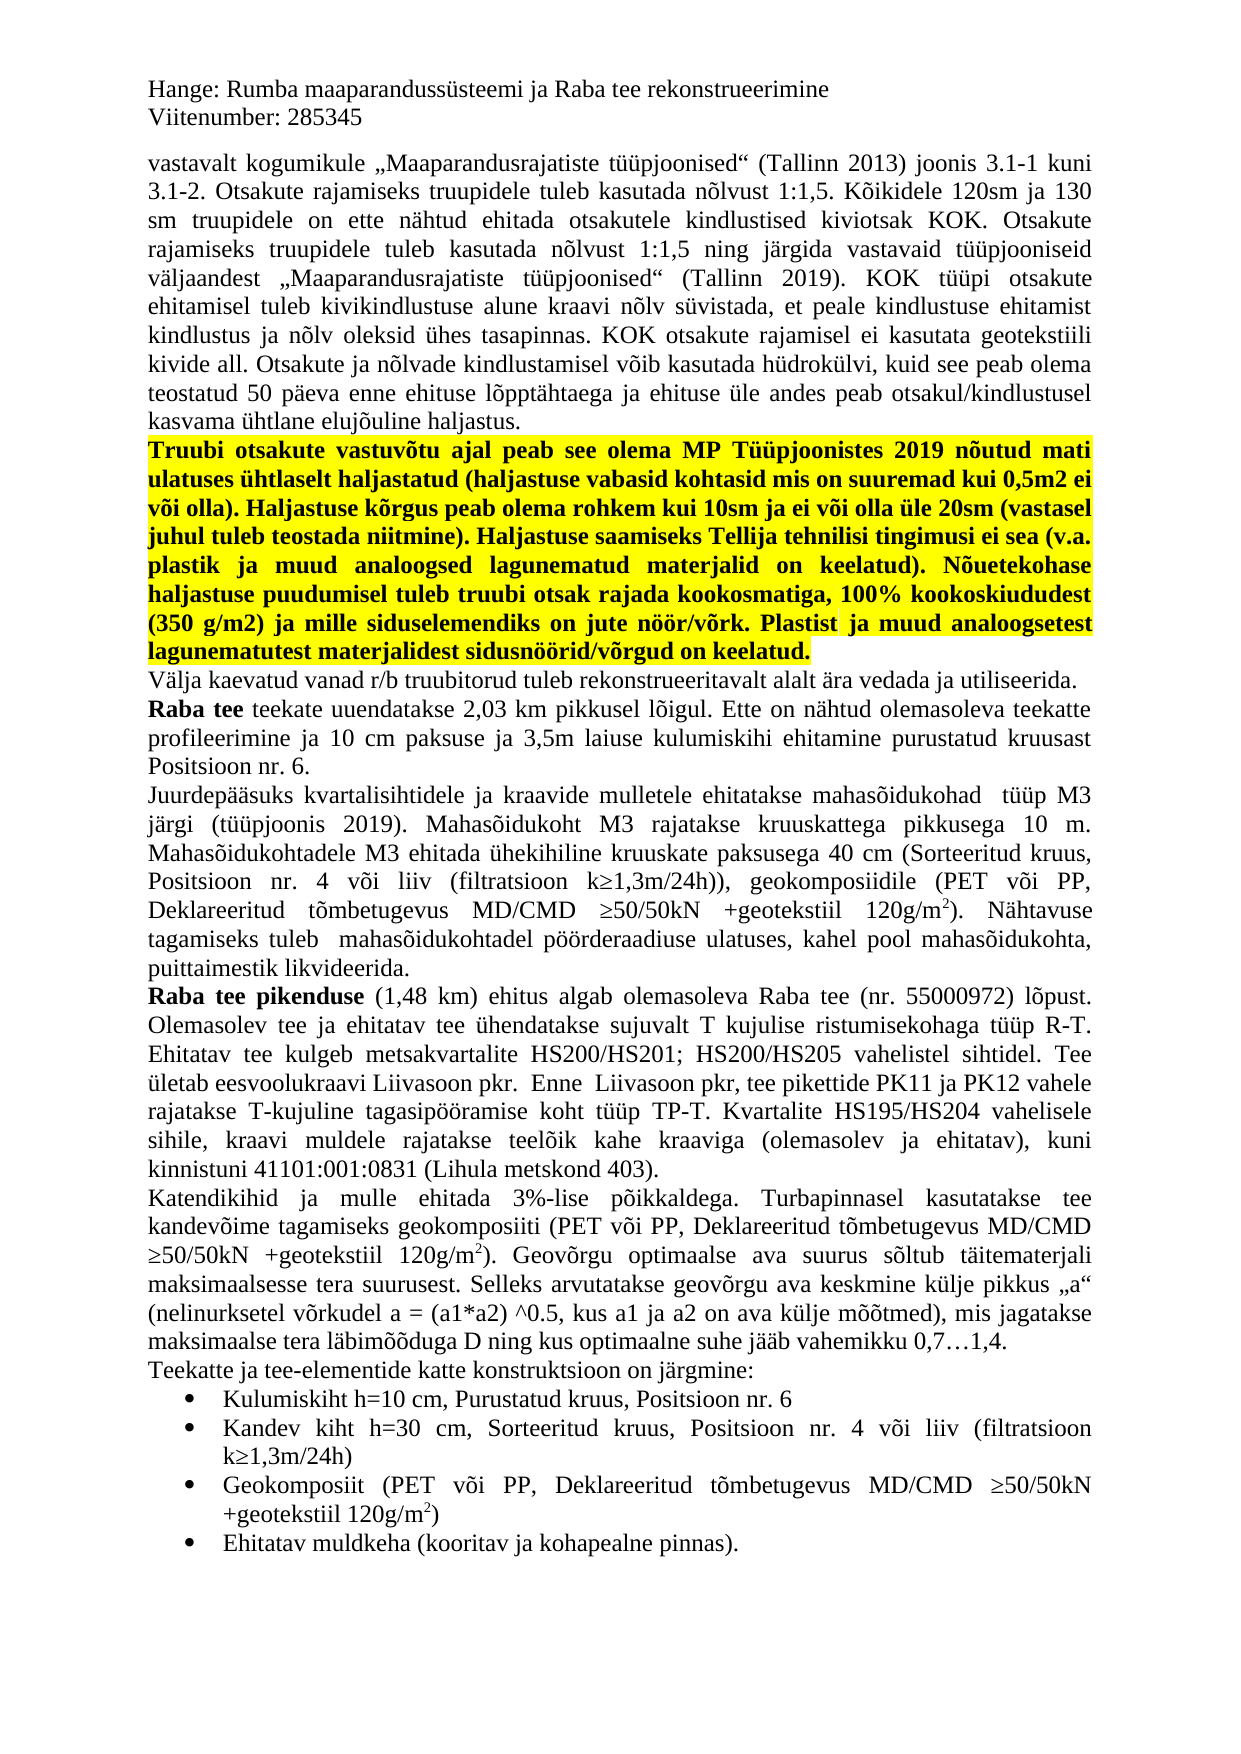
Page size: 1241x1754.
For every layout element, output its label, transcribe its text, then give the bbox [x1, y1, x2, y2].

text Teekatte ja tee-elementide katte konstruktsioon on järgmine: [148, 1355, 1093, 1384]
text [148, 148, 1093, 435]
text Raba tee teekate uuendatakse 2,03 km pikkusel lõigul. Ette on nähtud olemasoleva teekatte profileerimine ja 10 cm paksuse ja 3,5m laiuse kulumiskihi ehitamine purustatud kruusast Positsioon nr. 6. [148, 694, 1093, 780]
list Ehitatav muldkeha (kooritav ja kohapealne pinnas). [185, 1528, 1093, 1556]
text Välja kaevatud vanad r/b truubitorud tuleb rekonstrueeritavalt alalt ära vedada ja utiliseerida. [148, 665, 1093, 694]
text Raba tee pikenduse (1,48 km) ehitus algab olemasoleva Raba tee (nr. 55000972) lõpust. Olemasolev tee ja ehitatav tee ühendatakse sujuvalt T kujulise ristumisekohaga tüüp R-T. Ehitatav tee kulgeb metsakvartalite HS200/HS201; HS200/HS205 vahelistel sihtidel. Tee ületab eesvoolukraavi Liivasoon pkr. Enne Liivasoon pkr, tee pikettide PK11 ja PK12 vahele rajatakse T-kujuline tagasipööramise koht tüüp TP-T. Kvartalite HS195/HS204 vahelisele sihile, kraavi muldele rajatakse teelõik kahe kraaviga (olemasolev ja ehitatav), kuni kinnistuni 41101:001:0831 (Lihula metskond 403). [148, 981, 1093, 1183]
text Juurdepääsuks kvartalisihtidele ja kraavide mulletele ehitatakse mahasõidukohad tüüp M3 järgi (tüüpjoonis 2019). Mahasõidukoht M3 rajatakse kruuskattega pikkusega 10 m. Mahasõidukohtadele M3 ehitada ühekihiline kruuskate paksusega 40 cm (Sorteeritud kruus, Positsioon nr. 4 või liiv (filtratsioon k≥1,3m/24h)), geokomposiidile (PET või PP, Deklareeritud tõmbetugevus MD/CMD ≥50/50kN +geotekstiil 120g/m2). Nähtavuse tagamiseks tuleb mahasõidukohtadel pöörderaadiuse ulatuses, kahel pool mahasõidukohta, puittaimestik likvideerida. [148, 780, 1093, 981]
text Katendikihid ja mulle ehitada 3%-lise põikkaldega. Turbapinnasel kasutatakse tee kandevõime tagamiseks geokomposiiti (PET või PP, Deklareeritud tõmbetugevus MD/CMD ≥50/50kN +geotekstiil 120g/m2). Geovõrgu optimaalse ava suurus sõltub täitematerjali maksimaalsesse tera suurusest. Selleks arvutatakse geovõrgu ava keskmine külje pikkus „a“ (nelinurksetel võrkudel a = (a1*a2) ^0.5, kus a1 ja a2 on ava külje mõõtmed), mis jagatakse maksimaalse tera läbimõõduga D ning kus optimaalne suhe jääb vahemikku 0,7…1,4. [148, 1183, 1093, 1355]
list Kulumiskiht h=10 cm, Purustatud kruus, Positsioon nr. 6 [185, 1384, 1093, 1413]
list Kandev kiht h=30 cm, Sorteeritud kruus, Positsioon nr. 4 või liiv (filtratsioon k≥1,3m/24h) [185, 1413, 1093, 1470]
list Geokomposiit (PET või PP, Deklareeritud tõmbetugevus MD/CMD ≥50/50kN +geotekstiil 120g/m2) [185, 1470, 1093, 1528]
